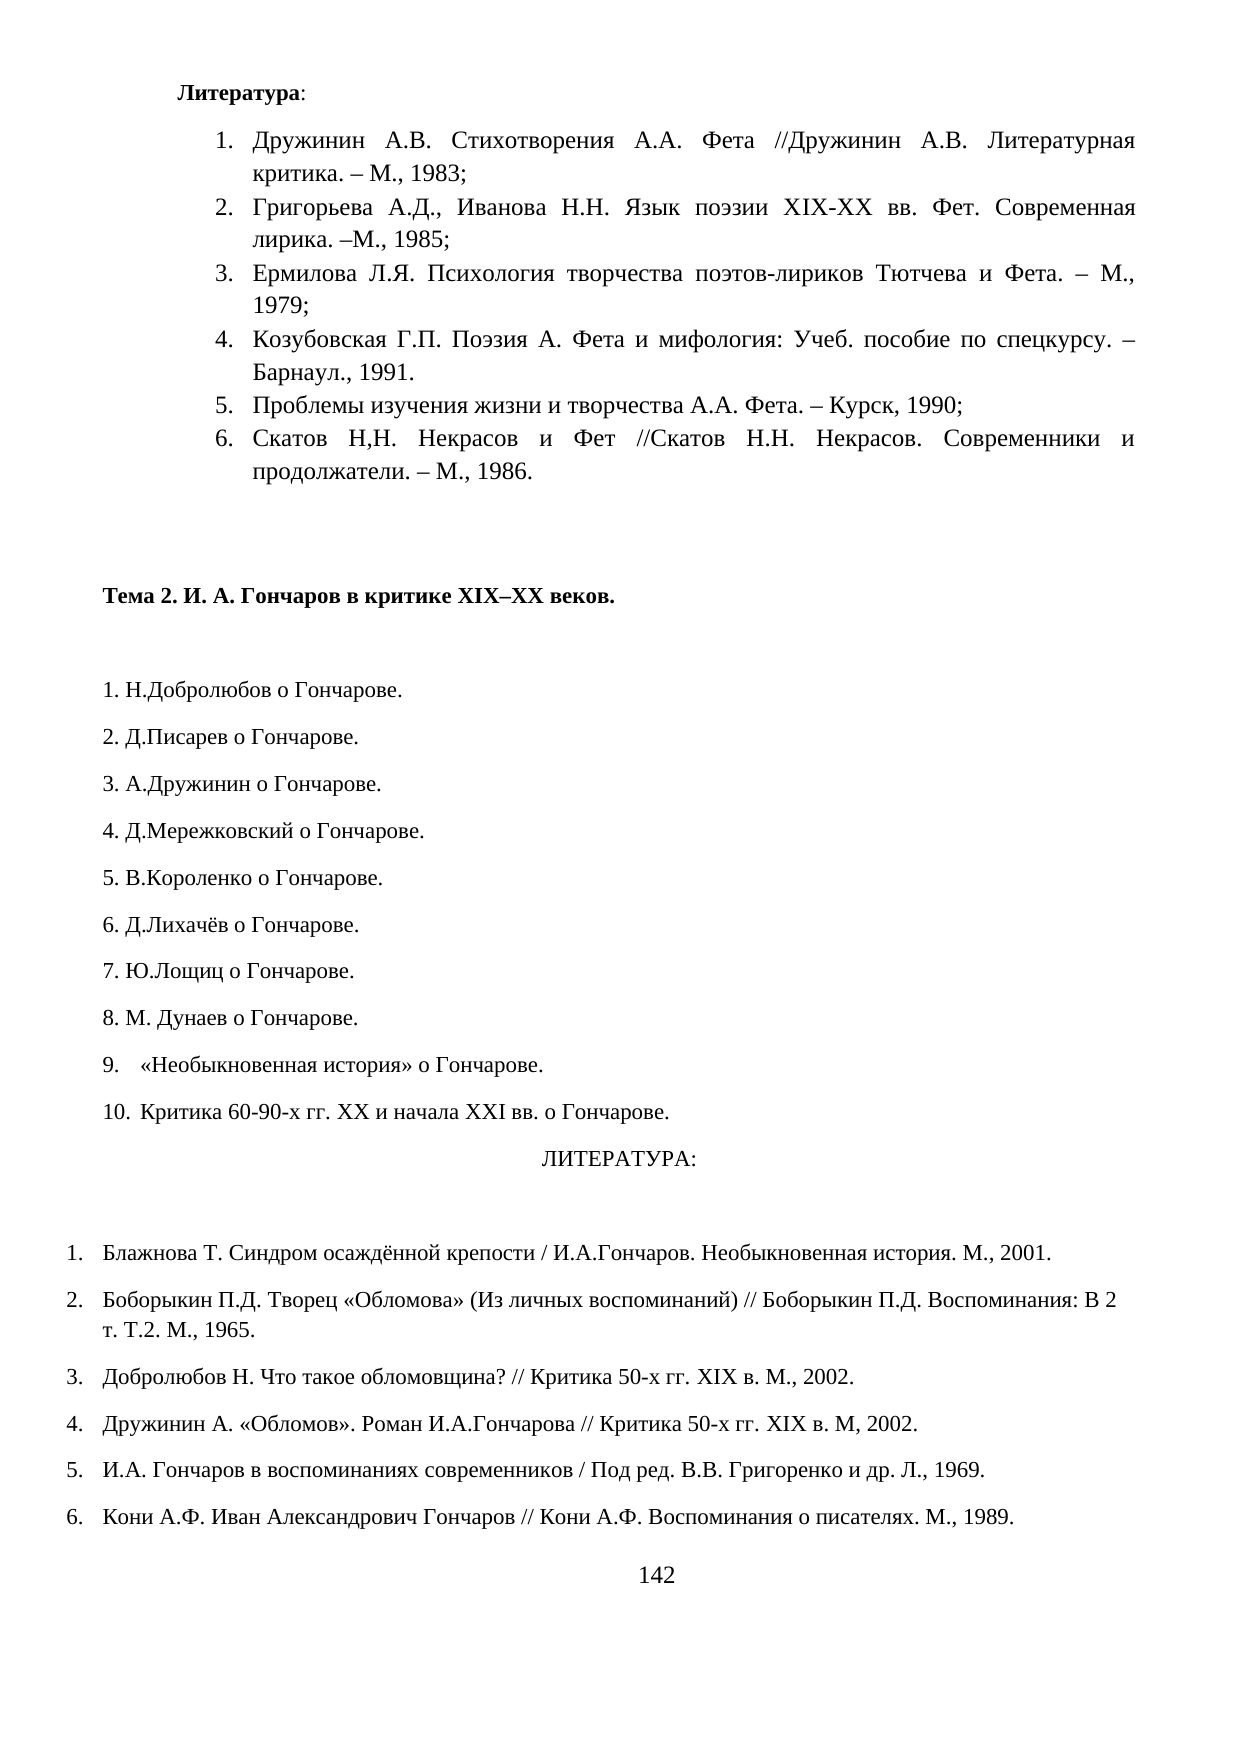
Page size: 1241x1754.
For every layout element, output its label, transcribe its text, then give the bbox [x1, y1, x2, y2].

list Добролюбов Н. Что такое обломовщина? // Критика 50-х гг. XIX в. М., 2002. [83, 1363, 1136, 1389]
text 6. Д.Лихачёв о Гончарове. [102, 911, 1136, 937]
text 1. Н.Добролюбов о Гончарове. [102, 676, 1136, 703]
list И.А. Гончаров в воспоминаниях современников / Под ред. В.В. Григоренко и др. Л., 1969. [83, 1456, 1136, 1483]
text 4. Д.Мережковский о Гончарове. [102, 817, 1136, 843]
text ЛИТЕРАТУРА: [102, 1145, 1136, 1171]
text Литература: [177, 79, 1136, 105]
list Козубовская Г.П. Поэзия А. Фета и мифология: Учеб. пособие по спецкурсу. – Барнаул., 1991. [215, 324, 1136, 385]
text 2. Д.Писарев о Гончарове. [102, 723, 1136, 749]
list Проблемы изучения жизни и творчества А.А. Фета. – Курск, 1990; [215, 390, 1136, 418]
text 7. Ю.Лощиц о Гончарове. [102, 957, 1136, 984]
list Кони А.Ф. Иван Александрович Гончаров // Кони А.Ф. Воспоминания о писателях. М., 1989. [83, 1503, 1136, 1530]
list Блажнова Т. Синдром осаждённой крепости / И.А.Гончаров. Необыкновенная история. М., 2001. [83, 1239, 1136, 1265]
list Григорьева А.Д., Иванова Н.Н. Язык поэзии ХIХ-ХХ вв. Фет. Современная лирика. –М., 1985; [215, 192, 1136, 253]
text 8. М. Дунаев о Гончарове. [102, 1004, 1136, 1031]
text 5. В.Короленко о Гончарове. [102, 864, 1136, 890]
list Дружинин А. «Обломов». Роман И.А.Гончарова // Критика 50-х гг. XIX в. М, 2002. [83, 1409, 1136, 1436]
list «Необыкновенная история» о Гончарове. [102, 1051, 1136, 1078]
text Тема 2. И. А. Гончаров в критике XIX–XX веков. [102, 582, 1136, 609]
list Боборыкин П.Д. Творец «Обломова» (Из личных воспоминаний) // Боборыкин П.Д. Воспоминания: В 2 т. Т.2. М., 1965. [83, 1286, 1136, 1342]
list Скатов Н,Н. Некрасов и Фет //Скатов Н.Н. Некрасов. Современники и продолжатели. – М., 1986. [215, 423, 1136, 484]
list Ермилова Л.Я. Психология творчества поэтов-лириков Тютчева и Фета. – М., 1979; [215, 258, 1136, 319]
list Критика 60-90-х гг. XX и начала XXI вв. о Гончарове. [102, 1098, 1136, 1124]
text 3. А.Дружинин о Гончарове. [102, 770, 1136, 796]
list Дружинин А.В. Стихотворения А.А. Фета //Дружинин А.В. Литературная критика. – М., 1983; [215, 126, 1136, 187]
